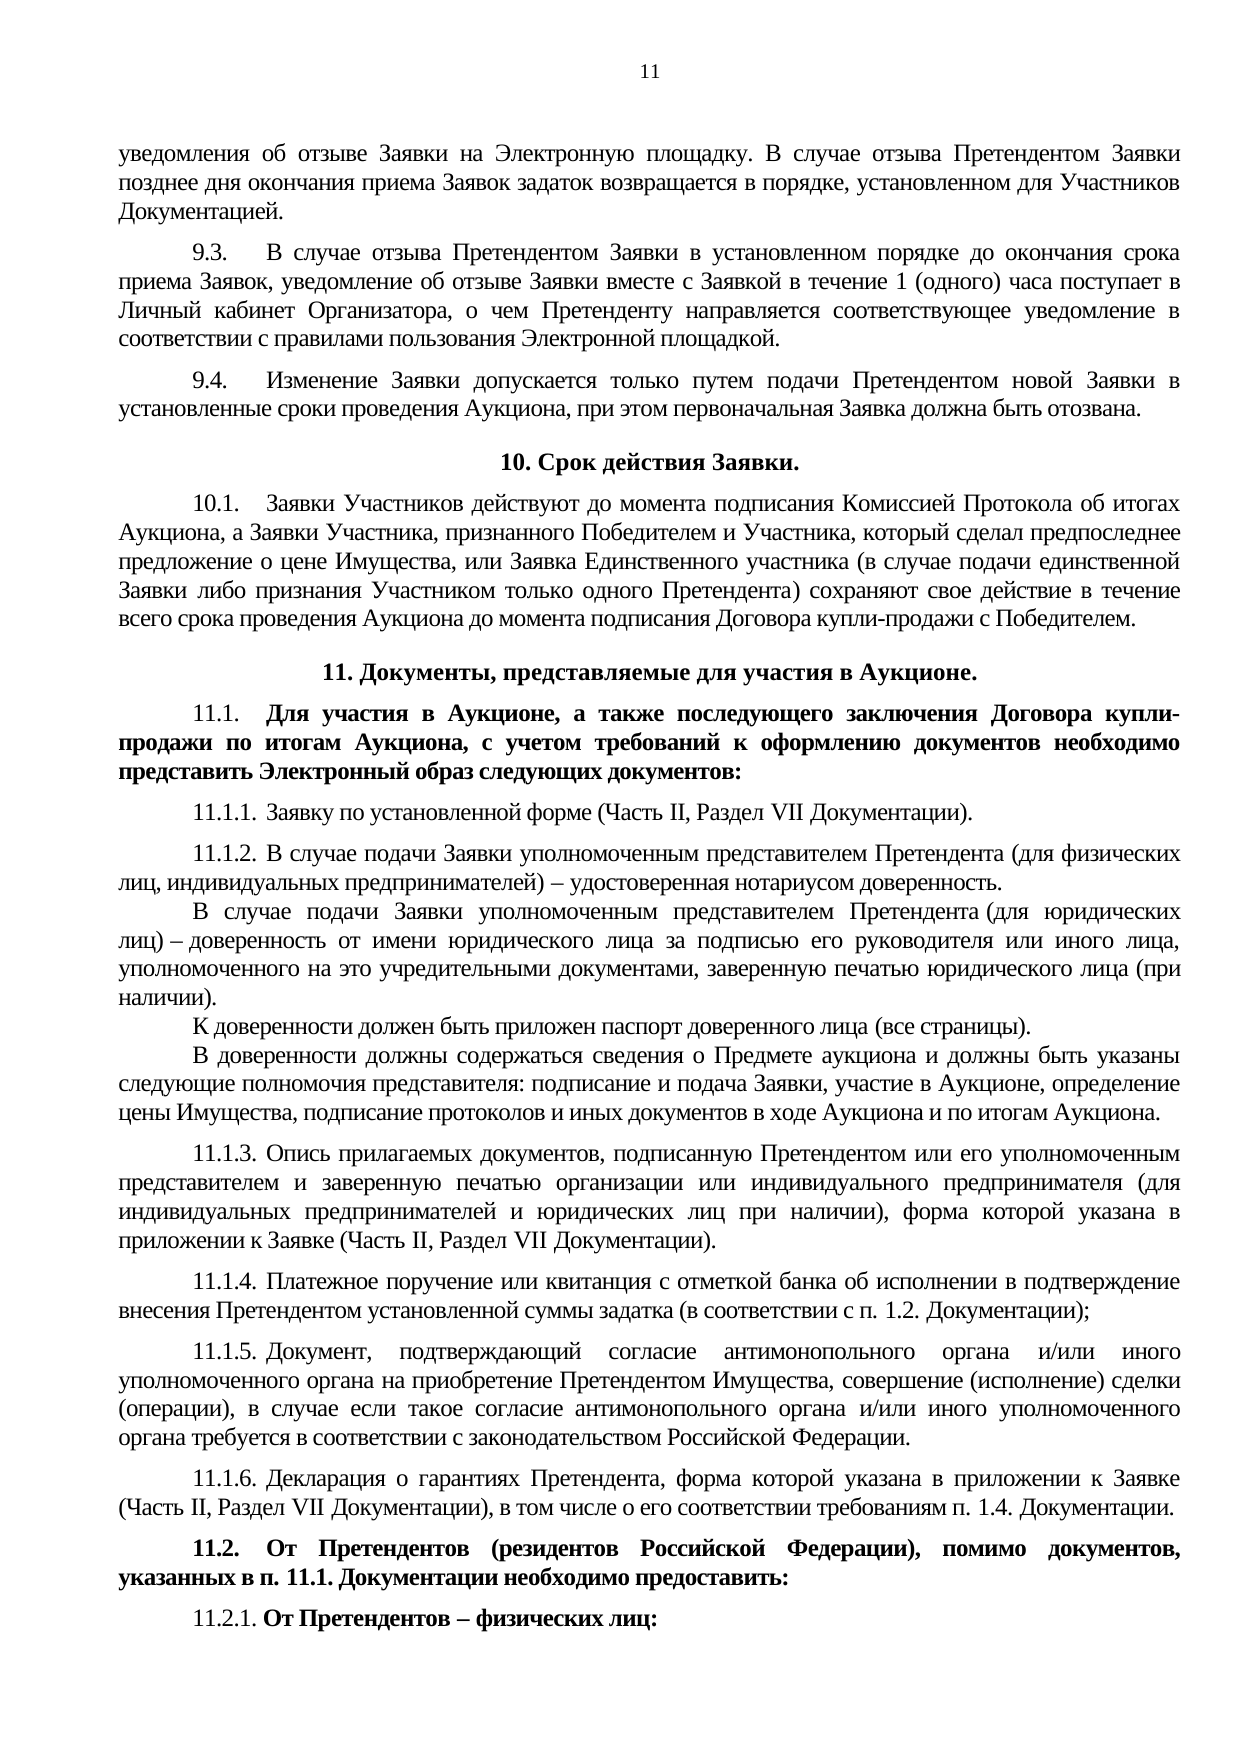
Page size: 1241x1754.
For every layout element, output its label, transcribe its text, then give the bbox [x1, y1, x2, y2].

list Заявки Участников действуют до момента подписания Комиссией Протокола об итогах Аукциона, а Заявки Участника, признанного Победителем и Участника, который сделал предпоследнее предложение о цене Имущества, или Заявка Единственного участника (в случае подачи единственной Заявки либо признания Участником только одного Претендента) сохраняют свое действие в течение всего срока проведения Аукциона до момента подписания Договора купли-продажи с Победителем. [118, 488, 1181, 632]
list Заявку по установленной форме (Часть II, Раздел VII Документации). [118, 797, 1181, 826]
list Срок действия Заявки. [118, 447, 1181, 476]
list В случае отзыва Претендентом Заявки в установленном порядке до окончания срока приема Заявок, уведомление об отзыве Заявки вместе с Заявкой в течение 1 (одного) часа поступает в Личный кабинет Организатора, о чем Претенденту направляется соответствующее уведомление в соответствии с правилами пользования Электронной площадкой. [118, 237, 1181, 352]
list От Претендентов (резидентов Российской Федерации), помимо документов, указанных в п. 11.1. Документации необходимо предоставить: [118, 1533, 1181, 1591]
text К доверенности должен быть приложен паспорт доверенного лица (все страницы). [118, 1011, 1181, 1040]
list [118, 138, 1181, 225]
list Документы, представляемые для участия в Аукционе. [118, 657, 1181, 686]
text В доверенности должны содержаться сведения о Предмете аукциона и должны быть указаны следующие полномочия представителя: подписание и подача Заявки, участие в Аукционе, определение цены Имущества, подписание протоколов и иных документов в ходе Аукциона и по итогам Аукциона. [118, 1040, 1181, 1126]
text 11.2.1. От Претендентов – физических лиц: [118, 1603, 1181, 1632]
list Декларация о гарантиях Претендента, форма которой указана в приложении к Заявке (Часть II, Раздел VII Документации), в том числе о его соответствии требованиям п. 1.4. Документации. [118, 1463, 1181, 1521]
list В случае подачи Заявки уполномоченным представителем Претендента (для физических лиц, индивидуальных предпринимателей) – удостоверенная нотариусом доверенность. [118, 838, 1181, 896]
list Изменение Заявки допускается только путем подачи Претендентом новой Заявки в установленные сроки проведения Аукциона, при этом первоначальная Заявка должна быть отозвана. [118, 365, 1181, 422]
list Документ, подтверждающий согласие антимонопольного органа и/или иного уполномоченного органа на приобретение Претендентом Имущества, совершение (исполнение) сделки (операции), в случае если такое согласие антимонопольного органа и/или иного уполномоченного органа требуется в соответствии с законодательством Российской Федерации. [118, 1336, 1181, 1451]
list Опись прилагаемых документов, подписанную Претендентом или его уполномоченным представителем и заверенную печатью организации или индивидуального предпринимателя (для индивидуальных предпринимателей и юридических лиц при наличии), форма которой указана в приложении к Заявке (Часть II, Раздел VII Документации). [118, 1138, 1181, 1253]
list Для участия в Аукционе, а также последующего заключения Договора купли-продажи по итогам Аукциона, с учетом требований к оформлению документов необходимо представить Электронный образ следующих документов: [118, 698, 1181, 785]
list Платежное поручение или квитанция с отметкой банка об исполнении в подтверждение внесения Претендентом установленной суммы задатка (в соответствии с п. 1.2. Документации); [118, 1266, 1181, 1323]
text В случае подачи Заявки уполномоченным представителем Претендента (для юридических лиц) – доверенность от имени юридического лица за подписью его руководителя или иного лица, уполномоченного на это учредительными документами, заверенную печатью юридического лица (при наличии). [118, 896, 1181, 1011]
